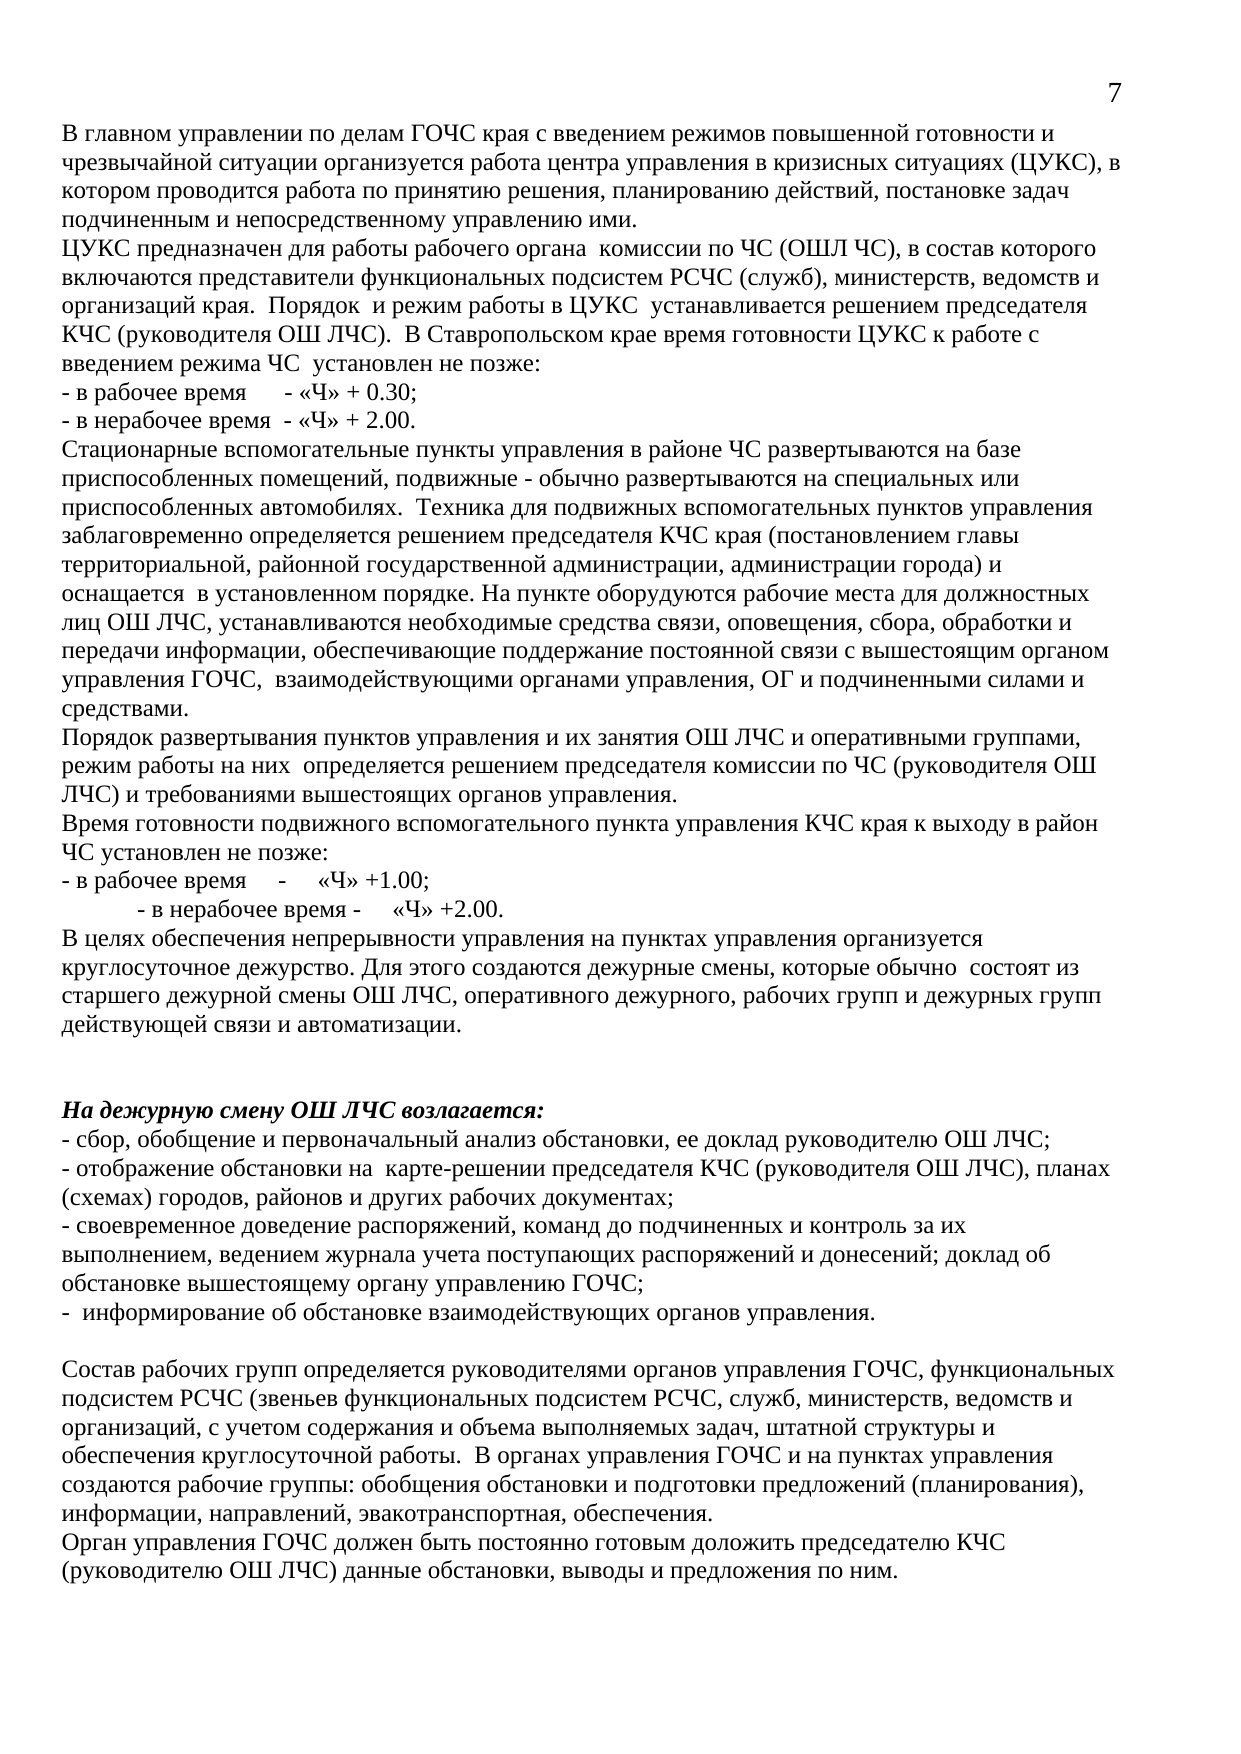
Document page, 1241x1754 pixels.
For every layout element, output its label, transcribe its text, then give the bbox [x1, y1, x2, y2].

text - в нерабочее время - «Ч» + 2.00. [61, 406, 1122, 434]
text - в рабочее время - «Ч» +1.00; [61, 866, 1122, 894]
text Стационарные вспомогательные пункты управления в районе ЧС развертываются на базе приспособленных помещений, подвижные - обычно развертываются на специальных или приспособленных автомобилях. Техника для подвижных вспомогательных пунктов управления заблаговременно определяется решением председателя КЧС края (постановлением главы территориальной, районной государственной администрации, администрации города) и оснащается в установленном порядке. На пункте оборудуются рабочие места для должностных лиц ОШ ЛЧС, устанавливаются необходимые средства связи, оповещения, сбора, обработки и передачи информации, обеспечивающие поддержание постоянной связи с вышестоящим органом управления ГОЧС, взаимодействующими органами управления, ОГ и подчиненными силами и средствами. [61, 434, 1122, 722]
text - отображение обстановки на карте-решении председателя КЧС (руководителя ОШ ЛЧС), планах (схемах) городов, районов и других рабочих документах; [61, 1153, 1122, 1211]
text - в нерабочее время - «Ч» +2.00. [61, 894, 1122, 923]
text Порядок развертывания пунктов управления и их занятия ОШ ЛЧС и оперативными группами, режим работы на них определяется решением председателя комиссии по ЧС (руководителя ОШ ЛЧС) и требованиями вышестоящих органов управления. [61, 722, 1122, 808]
text - сбор, обобщение и первоначальный анализ обстановки, ее доклад руководителю ОШ ЛЧС; [61, 1124, 1122, 1153]
text - в рабочее время - «Ч» + 0.30; [61, 377, 1122, 406]
text Орган управления ГОЧС должен быть постоянно готовым доложить председателю КЧС (руководителю ОШ ЛЧС) данные обстановки, выводы и предложения по ним. [61, 1527, 1122, 1584]
text В главном управлении по делам ГОЧС края с введением режимов повышенной готовности и чрезвычайной ситуации организуется работа центра управления в кризисных ситуациях (ЦУКС), в котором проводится работа по принятию решения, планированию действий, постановке задач подчиненным и непосредственному управлению ими. [61, 118, 1122, 233]
text Состав рабочих групп определяется руководителями органов управления ГОЧС, функциональных подсистем РСЧС (звеньев функциональных подсистем РСЧС, служб, министерств, ведомств и организаций, с учетом содержания и объема выполняемых задач, штатной структуры и обеспечения круглосуточной работы. В органах управления ГОЧС и на пунктах управления создаются рабочие группы: обобщения обстановки и подготовки предложений (планирования), информации, направлений, эвакотранспортная, обеспечения. [61, 1354, 1122, 1527]
text В целях обеспечения непрерывности управления на пунктах управления организуется круглосуточное дежурство. Для этого создаются дежурные смены, которые обычно состоят из старшего дежурной смены ОШ ЛЧС, оперативного дежурного, рабочих групп и дежурных групп действующей связи и автоматизации. [61, 923, 1122, 1038]
text - своевременное доведение распоряжений, команд до подчиненных и контроль за их выполнением, ведением журнала учета поступающих распоряжений и донесений; доклад об обстановке вышестоящему органу управлению ГОЧС; [61, 1211, 1122, 1297]
text На дежурную смену ОШ ЛЧС возлагается: [61, 1096, 1122, 1124]
text - информирование об обстановке взаимодействующих органов управления. [61, 1297, 1122, 1326]
text Время готовности подвижного вспомогательного пункта управления КЧС края к выходу в район ЧС установлен не позже: [61, 808, 1122, 866]
text ЦУКС предназначен для работы рабочего органа комиссии по ЧС (ОШЛ ЧС), в состав которого включаются представители функциональных подсистем РСЧС (служб), министерств, ведомств и организаций края. Порядок и режим работы в ЦУКС устанавливается решением председателя КЧС (руководителя ОШ ЛЧС). В Ставропольском крае время готовности ЦУКС к работе с введением режима ЧС установлен не позже: [61, 233, 1122, 377]
